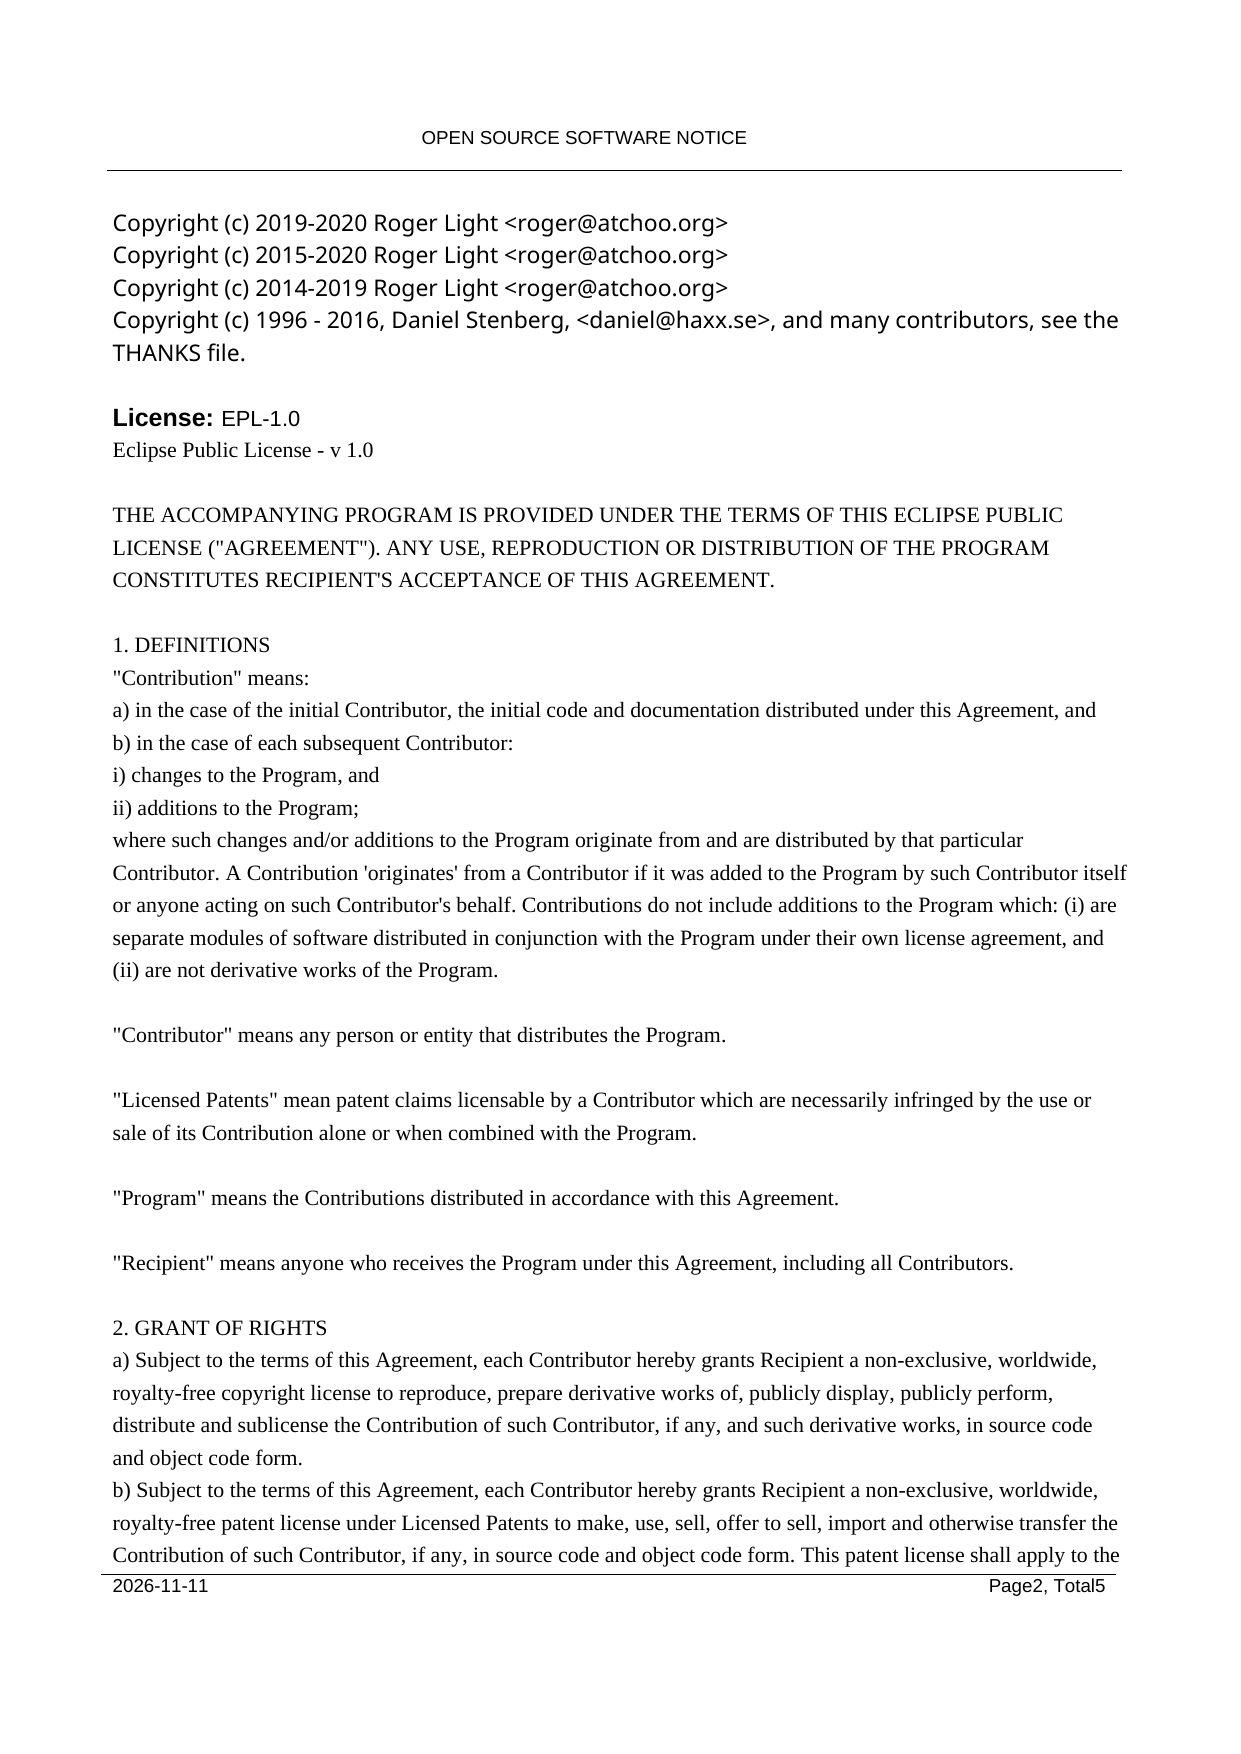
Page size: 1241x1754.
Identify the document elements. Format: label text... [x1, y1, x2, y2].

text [112, 434, 1128, 1571]
text License: EPL-1.0 [112, 401, 1128, 434]
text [112, 206, 1128, 401]
